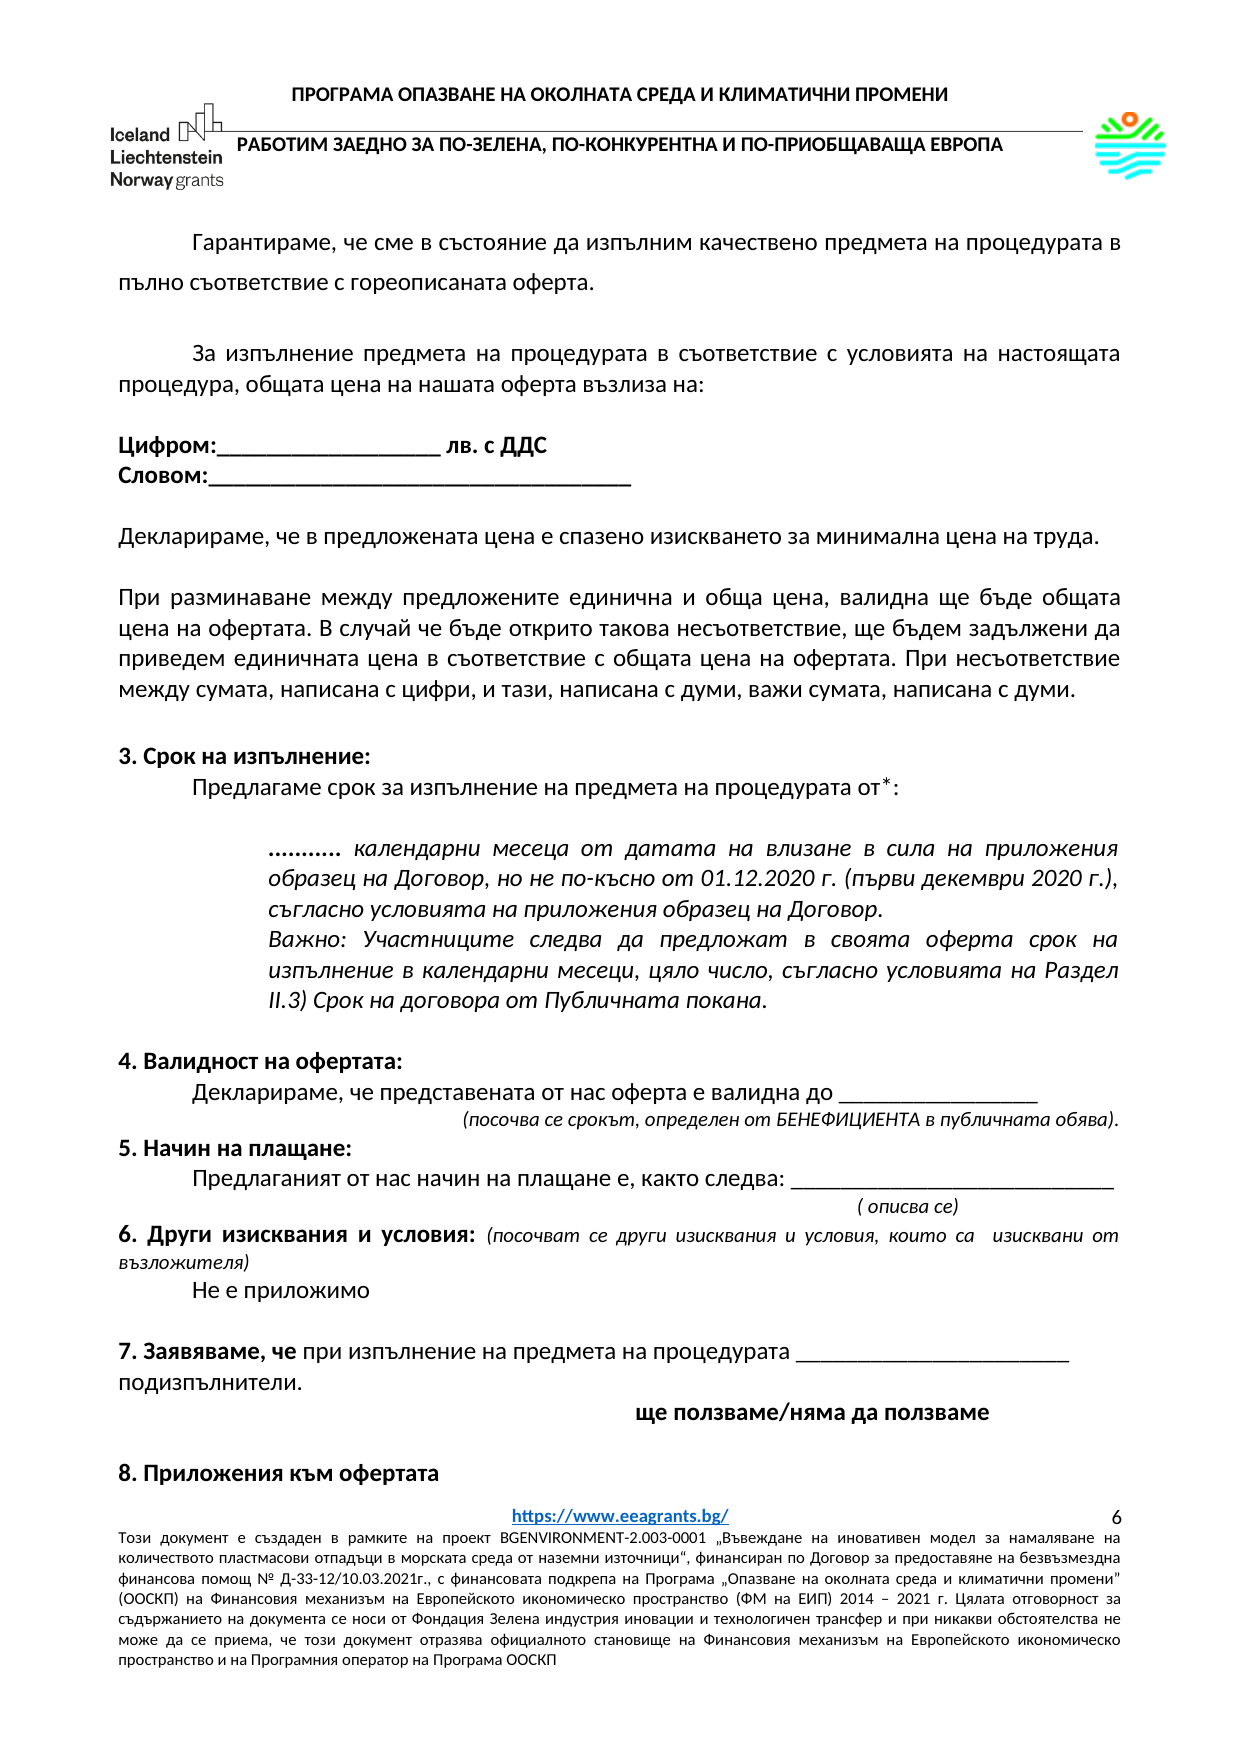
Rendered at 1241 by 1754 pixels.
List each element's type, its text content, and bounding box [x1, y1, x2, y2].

text 3. Срок на изпълнение: [118, 740, 1122, 771]
text (посочва се срокът, определен от БЕНЕФИЦИЕНТА в публичната обява). [192, 1107, 1122, 1132]
list Важно: Участниците следва да предложат в своята оферта срок на изпълнение в календарни месеци, цяло число, съгласно условията на Раздел ІІ.3) Срок на договора от Публичната покана. [268, 923, 1122, 1015]
picture [1094, 112, 1168, 183]
list ........... календарни месеца от датата на влизане в сила на приложения образец на Договор, но не по-късно от 01.12.2020 г. (първи декември 2020 г.), съгласно условията на приложения образец на Договор. [268, 832, 1122, 923]
text При разминаване между предложените единична и обща цена, валидна ще бъде общата цена на офертата. В случай че бъде открито такова несъответствие, ще бъдем задължени да приведем единичната цена в съответствие с общата цена на офертата. При несъответствие между сумата, написана с цифри, и тази, написана с думи, важи сумата, написана с думи. [118, 581, 1122, 703]
text 4. Валидност на офертата: [118, 1046, 1122, 1076]
text Не е приложимо [192, 1274, 1122, 1305]
text Словом:__________________________________ [118, 459, 1122, 490]
picture [104, 58, 1093, 198]
text Цифром:__________________ лв. с ДДС [118, 429, 1122, 459]
text Предлагаме срок за изпълнение на предмета на процедурата от*: [118, 771, 1122, 801]
text 5. Начин на плащане: [118, 1132, 1122, 1162]
text ( описва се) [783, 1193, 1122, 1218]
text Предлаганият от нас начин на плащане е, както следва: __________________________ [118, 1162, 1122, 1193]
text Гарантираме, че сме в състояние да изпълним качествено предмета на процедурата в пълно съответствие с гореописаната оферта. [118, 226, 1122, 307]
text 6. Други изисквания и условия: (посочват се други изисквания и условия, които са изисквани от възложителя) [118, 1218, 1122, 1274]
text Декларираме, че представената от нас оферта е валидна до ________________ [192, 1076, 1122, 1107]
text ще ползваме/няма да ползваме [561, 1396, 1122, 1427]
text За изпълнение предмета на процедурата в съответствие с условията на настоящата процедура, общата цена на нашата оферта възлиза на: [118, 337, 1122, 398]
text 7. Заявяваме, че при изпълнение на предмета на процедурата ______________________ подизпълнители. [118, 1335, 1122, 1396]
text Декларираме, че в предложената цена е спазено изискването за минимална цена на труда. [118, 520, 1122, 551]
text 8. Приложения към офертата [118, 1457, 1122, 1488]
